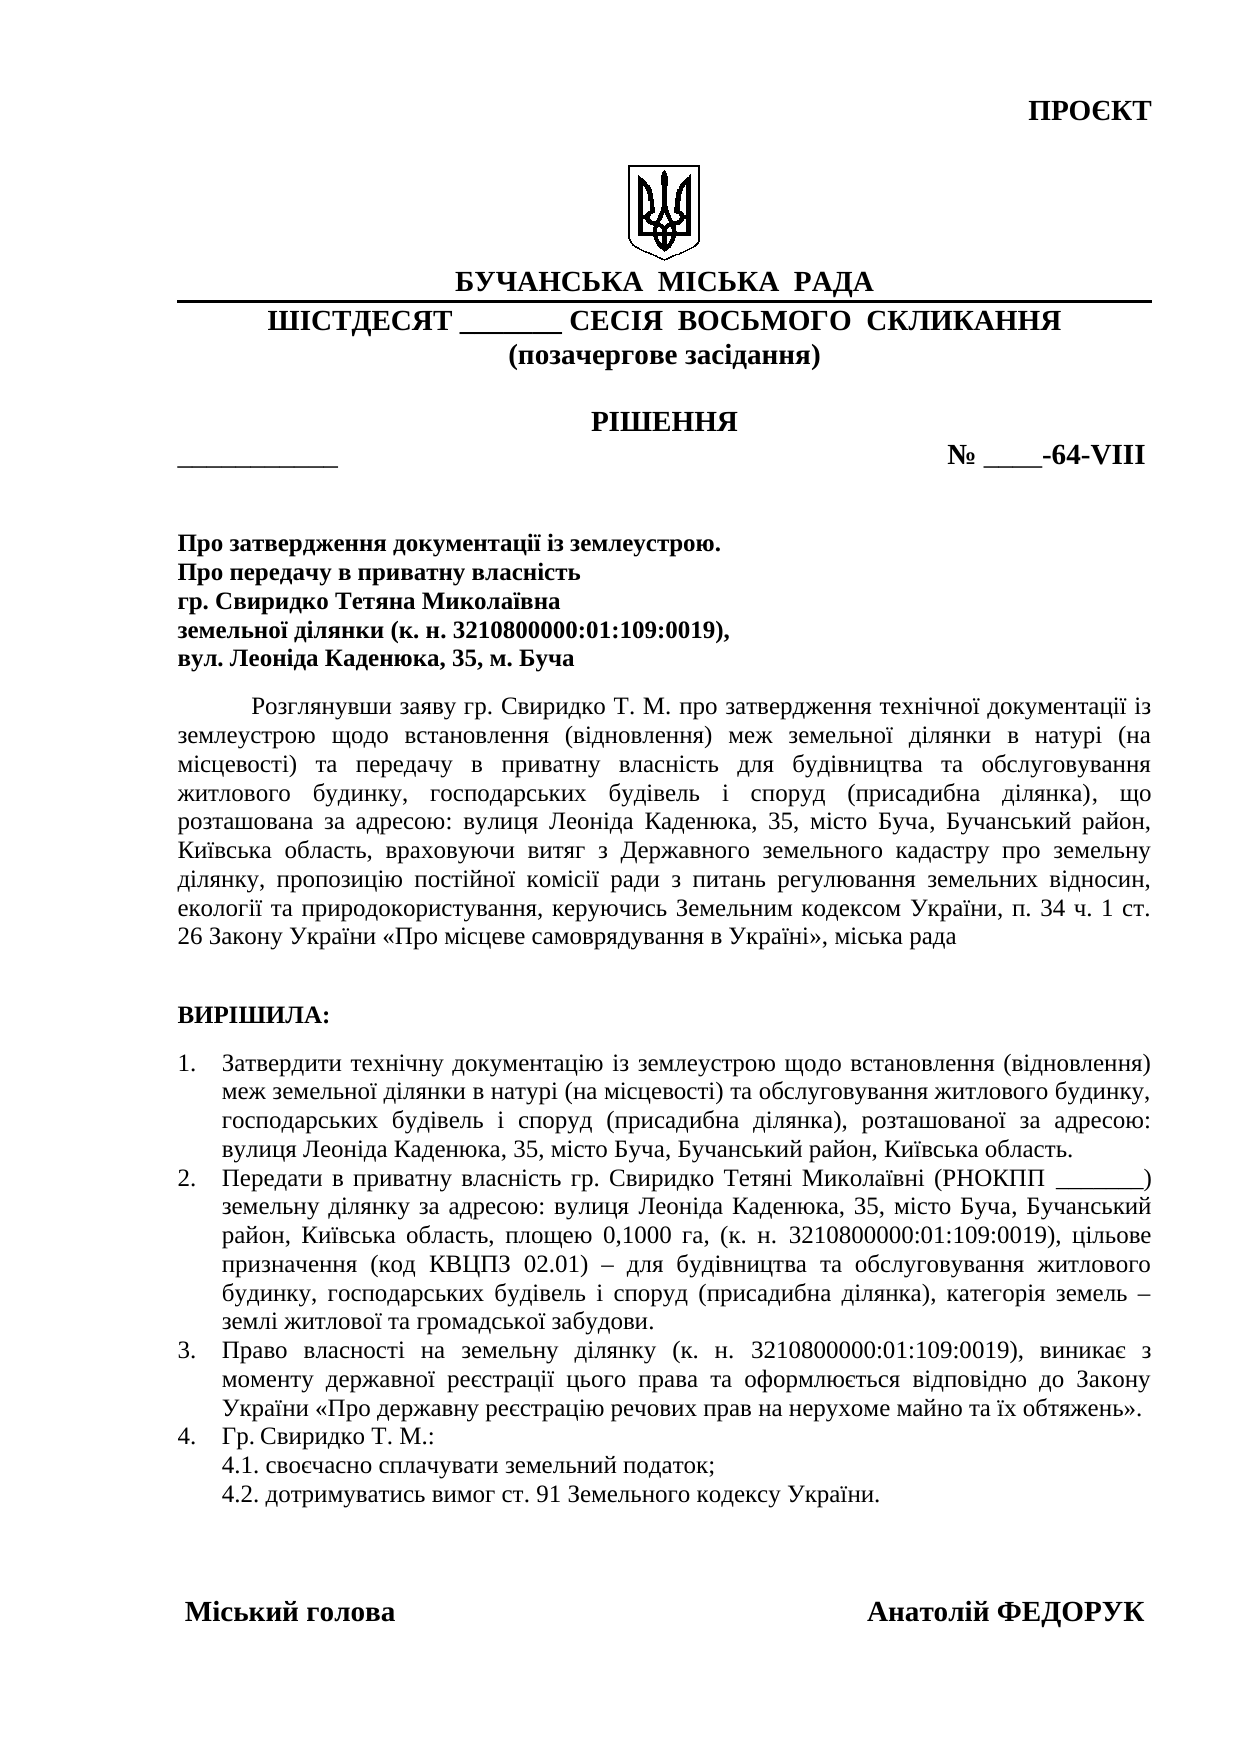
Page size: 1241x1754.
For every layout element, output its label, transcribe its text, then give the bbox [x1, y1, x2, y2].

list Передати в приватну власність гр. Свиридко Тетяні Миколаївні (РНОКПП _______) земельну ділянку за адресою: вулиця Леоніда Каденюка, 35, місто Буча, Бучанський район, Київська область, площею 0,1000 га, (к. н. 3210800000:01:109:0019), цільове призначення (код КВЦПЗ 02.01) – для будівництва та обслуговування житлового будинку, господарських будівель і споруд (присадибна ділянка), категорія земель – землі житлової та громадської забудови. [177, 1163, 1152, 1335]
text Про передачу в приватну власність [177, 557, 1152, 586]
list Затвердити технічну документацію із землеустрою щодо встановлення (відновлення) меж земельної ділянки в натурі (на місцевості) та обслуговування житлового будинку, господарських будівель і споруд (присадибна ділянка), розташованої за адресою: вулиця Леоніда Каденюка, 35, місто Буча, Бучанський район, Київська область. [177, 1048, 1152, 1163]
text ___________ № ____-64-VІІІ [177, 437, 1152, 471]
text вул. Леоніда Каденюка, 35, м. Буча [177, 643, 1152, 672]
text Про затвердження документації із землеустрою. [177, 528, 1152, 557]
text БУЧАНСЬКА МІСЬКА РАДА [177, 264, 1152, 300]
text 4. Гр. Свиридко Т. М.: [177, 1421, 1152, 1450]
list Право власності на земельну ділянку (к. н. 3210800000:01:109:0019), виникає з моменту державної реєстрації цього права та оформлюється відповідно до Закону України «Про державну реєстрацію речових прав на нерухоме майно та їх обтяжень». [177, 1335, 1152, 1421]
text ПРОЄКТ [177, 93, 1152, 126]
text РІШЕННЯ [177, 404, 1152, 437]
text ШІСТДЕСЯТ _______ СЕСІЯ ВОСЬМОГО СКЛИКАННЯ [177, 303, 1152, 337]
text (позачергове засідання) [177, 337, 1152, 370]
text 4.2. дотримуватись вимог ст. 91 Земельного кодексу України. [222, 1479, 1152, 1508]
text ВИРІШИЛА: [177, 1000, 1152, 1028]
text Розглянувши заяву гр. Свиридко Т. М. про затвердження технічної документації із землеустрою щодо встановлення (відновлення) меж земельної ділянки в натурі (на місцевості) та передачу в приватну власність для будівництва та обслуговування житлового будинку, господарських будівель і споруд (присадибна ділянка), що розташована за адресою: вулиця Леоніда Каденюка, 35, місто Буча, Бучанський район, Київська область, враховуючи витяг з Державного земельного кадастру про земельну ділянку, пропозицію постійної комісії ради з питань регулювання земельних відносин, екології та природокористування, керуючись Земельним кодексом України, п. 34 ч. 1 ст. 26 Закону України «Про місцеве самоврядування в Україні», міська рада [177, 691, 1152, 950]
text гр. Свиридко Тетяна Миколаївна [177, 586, 1152, 615]
text Міський голова Анатолій ФЕДОРУК [177, 1594, 1152, 1627]
text 4.1. своєчасно сплачувати земельний податок; [222, 1450, 1152, 1479]
text земельної ділянки (к. н. 3210800000:01:109:0019), [177, 615, 1152, 643]
